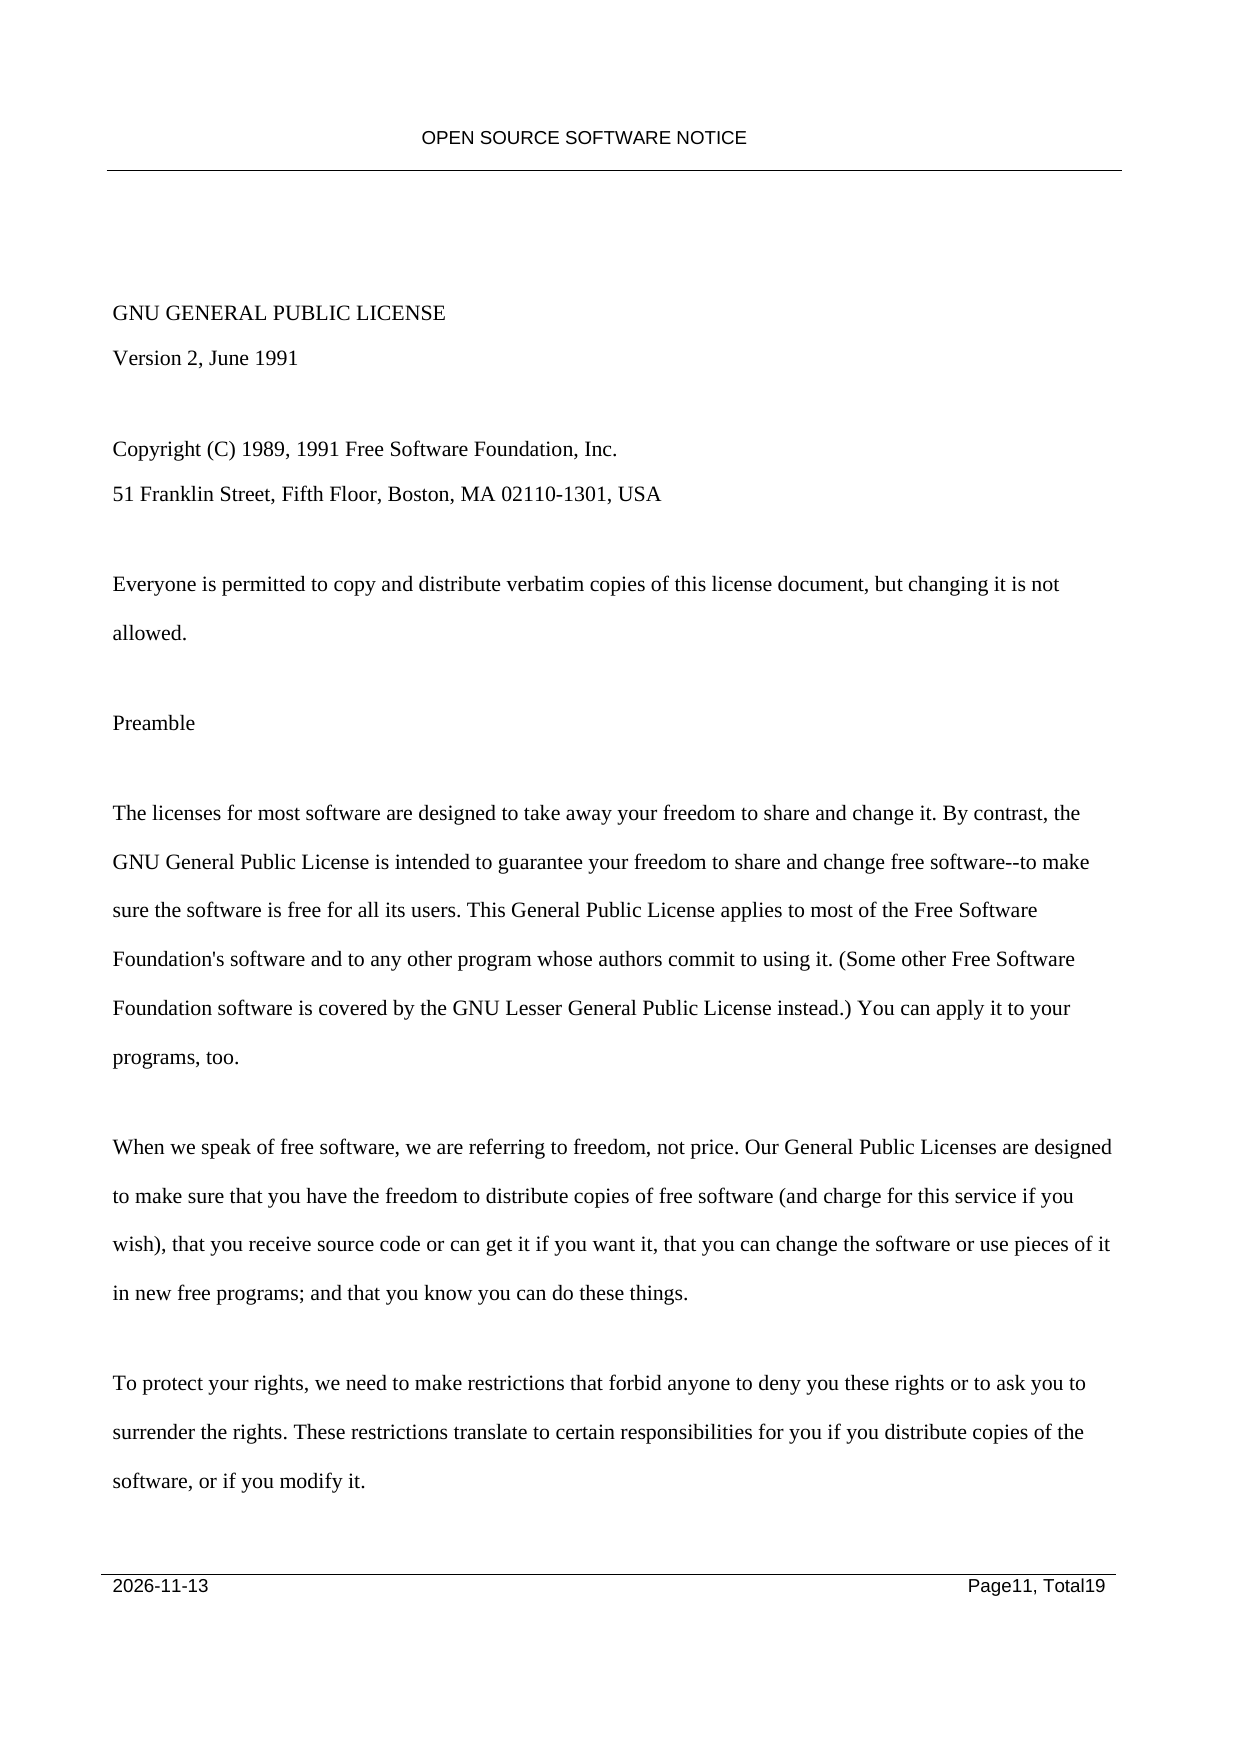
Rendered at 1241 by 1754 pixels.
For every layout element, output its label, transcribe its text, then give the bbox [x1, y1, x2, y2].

text Preamble [112, 706, 1128, 739]
text The licenses for most software are designed to take away your freedom to share and change it. By contrast, the GNU General Public License is intended to guarantee your freedom to share and change free software--to make sure the software is free for all its users. This General Public License applies to most of the Free Software Foundation's software and to any other program whose authors commit to using it. (Some other Free Software Foundation software is covered by the GNU Lesser General Public License instead.) You can apply it to your programs, too. [112, 796, 1128, 1073]
text GNU GENERAL PUBLIC LICENSE [112, 297, 1128, 329]
text 51 Franklin Street, Fifth Floor, Boston, MA 02110-1301, USA [112, 477, 1128, 509]
text Copyright (C) 1989, 1991 Free Software Foundation, Inc. [112, 432, 1128, 464]
text To protect your rights, we need to make restrictions that forbid anyone to deny you these rights or to ask you to surrender the rights. These restrictions translate to certain responsibilities for you if you distribute copies of the software, or if you modify it. [112, 1367, 1128, 1497]
text Everyone is permitted to copy and distribute verbatim copies of this license document, but changing it is not allowed. [112, 567, 1128, 648]
text When we speak of free software, we are referring to freedom, not price. Our General Public Licenses are designed to make sure that you have the freedom to distribute copies of free software (and charge for this service if you wish), that you receive source code or can get it if you want it, that you can change the software or use pieces of it in new free programs; and that you know you can do these things. [112, 1130, 1128, 1309]
text Version 2, June 1991 [112, 342, 1128, 374]
